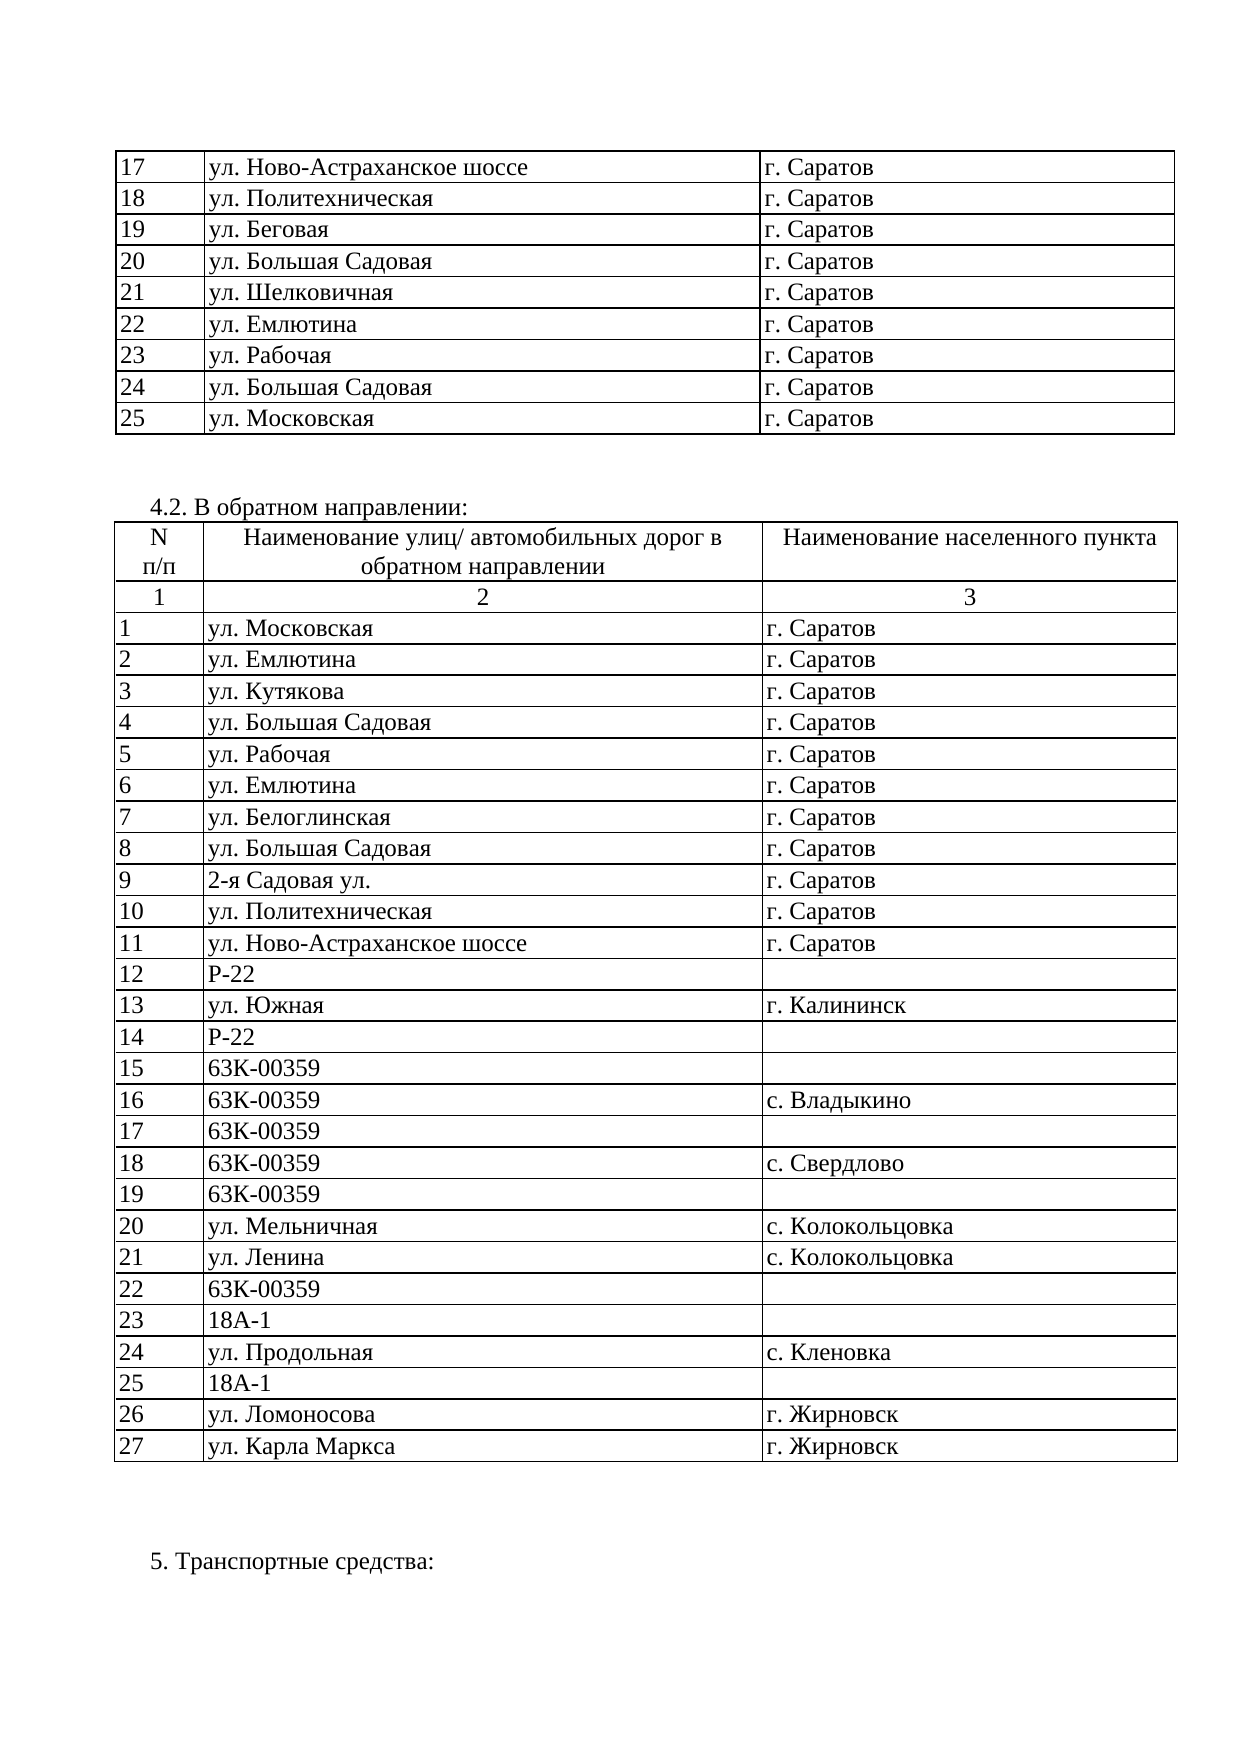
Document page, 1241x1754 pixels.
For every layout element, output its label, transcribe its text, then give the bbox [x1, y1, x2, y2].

table_cell ул. Московская [204, 613, 762, 643]
table_cell 16 [115, 1084, 203, 1115]
table_cell г. Жирновск [763, 1429, 1177, 1461]
table_cell г. Саратов [763, 737, 1177, 769]
table_cell г. Саратов [763, 674, 1177, 706]
table_cell г. Жирновск [763, 1398, 1177, 1429]
table_cell г. Саратов [763, 895, 1177, 926]
table_cell 17 [115, 1116, 203, 1146]
table_cell 23 [117, 340, 204, 370]
table_cell [763, 1115, 1177, 1146]
table_cell ул. Большая Садовая [205, 246, 759, 276]
table_cell 22 [117, 309, 204, 339]
table_cell [763, 1304, 1177, 1335]
table_cell ул. Большая Садовая [205, 372, 759, 402]
table_cell 18 [117, 183, 204, 213]
table_cell ул. Политехническая [205, 183, 759, 213]
table_cell ул. Беговая [205, 215, 759, 244]
table_cell 12 [115, 959, 203, 989]
table_cell г. Саратов [763, 832, 1177, 863]
table_cell Р-22 [204, 959, 762, 989]
table_cell 2 [115, 644, 203, 674]
table_cell 24 [117, 372, 204, 402]
table_cell г. Саратов [763, 611, 1177, 643]
table_cell с. Владыкино [763, 1083, 1177, 1115]
table_cell [763, 1052, 1177, 1083]
table_header N п/п [115, 523, 203, 580]
table_cell 15 [115, 1053, 203, 1083]
table_cell 9 [115, 864, 203, 894]
table_cell 63К-00359 [204, 1274, 762, 1303]
table_cell 3 [115, 675, 203, 706]
table_cell 11 [115, 927, 203, 957]
table_cell ул. Московская [205, 403, 759, 433]
table_cell 2 [204, 582, 762, 611]
table_cell 6 [115, 770, 203, 800]
table_cell 4 [115, 707, 203, 737]
table_cell Р-22 [204, 1022, 762, 1052]
table_cell ул. Кутякова [204, 676, 762, 706]
table_header Наименование улиц/ автомобильных дорог в обратном направлении [204, 523, 762, 580]
table_cell 18А-1 [204, 1368, 762, 1398]
table_cell 25 [115, 1368, 203, 1398]
table_cell ул. Ленина [204, 1242, 762, 1272]
table_cell 63К-00359 [204, 1179, 762, 1209]
table_cell ул. Емлютина [204, 645, 762, 674]
table_cell ул. Ново-Астраханское шоссе [205, 152, 759, 181]
table_cell 2-я Садовая ул. [204, 865, 762, 894]
table_cell г. Саратов [763, 863, 1177, 894]
table_cell ул. Большая Садовая [204, 707, 762, 737]
table_cell 18 [115, 1147, 203, 1178]
table_cell 63К-00359 [204, 1085, 762, 1115]
table_cell г. Саратов [761, 277, 1174, 307]
table_cell 7 [115, 801, 203, 832]
table_cell [763, 1272, 1177, 1303]
table_cell ул. Карла Маркса [204, 1431, 762, 1461]
table_cell 26 [115, 1399, 203, 1429]
table_cell ул. Ломоносова [204, 1400, 762, 1429]
table_cell ул. Белоглинская [204, 802, 762, 832]
table_cell 5 [115, 738, 203, 769]
table_cell 22 [115, 1273, 203, 1303]
table_cell 13 [115, 990, 203, 1020]
table_cell г. Саратов [763, 800, 1177, 832]
text 5. Транспортные средства: [150, 1546, 1090, 1575]
table_cell 1 [115, 581, 203, 611]
table_cell ул. Емлютина [204, 770, 762, 800]
table_cell ул. Большая Садовая [204, 833, 762, 863]
table_cell с. Колокольцовка [763, 1209, 1177, 1241]
table_cell [763, 1020, 1177, 1052]
table_cell 63К-00359 [204, 1053, 762, 1083]
table_cell ул. Продольная [204, 1337, 762, 1366]
table_cell г. Саратов [761, 246, 1174, 276]
table_cell 63К-00359 [204, 1116, 762, 1146]
table_cell ул. Политехническая [204, 896, 762, 926]
table_cell 19 [115, 1179, 203, 1209]
table_cell г. Саратов [761, 372, 1174, 402]
table_cell 3 [763, 580, 1177, 611]
table_cell ул. Мельничная [204, 1211, 762, 1241]
table_cell [763, 958, 1177, 989]
table_cell г. Саратов [761, 152, 1174, 181]
table_cell 8 [115, 833, 203, 863]
table_cell г. Саратов [763, 769, 1177, 800]
table_cell 21 [115, 1242, 203, 1272]
table_cell 20 [117, 246, 204, 276]
table_cell г. Саратов [761, 183, 1174, 213]
table_cell с. Свердлово [763, 1146, 1177, 1178]
table_cell 14 [115, 1021, 203, 1052]
table_cell 1 [115, 613, 203, 643]
table_cell ул. Рабочая [205, 340, 759, 370]
table_cell г. Саратов [761, 340, 1174, 370]
table_cell с. Кленовка [763, 1335, 1177, 1366]
text 4.2. В обратном направлении: [150, 492, 1090, 521]
table_cell с. Колокольцовка [763, 1241, 1177, 1272]
table_cell ул. Рабочая [204, 739, 762, 769]
table_cell 19 [117, 215, 204, 244]
table_cell 23 [115, 1305, 203, 1335]
table_cell [763, 1366, 1177, 1398]
table_cell 21 [117, 277, 204, 307]
table_header Наименование населенного пункта [763, 523, 1177, 580]
table_cell г. Саратов [763, 643, 1177, 674]
table_cell 24 [115, 1336, 203, 1366]
table_cell [763, 1178, 1177, 1209]
table_cell 25 [117, 403, 204, 433]
table_cell г. Саратов [763, 926, 1177, 957]
table_cell 20 [115, 1210, 203, 1241]
table_cell 18А-1 [204, 1305, 762, 1335]
table_cell 17 [117, 152, 204, 181]
table_cell ул. Ново-Астраханское шоссе [204, 928, 762, 957]
table_cell 27 [115, 1430, 203, 1461]
table_cell 10 [115, 896, 203, 926]
table_cell г. Саратов [761, 309, 1174, 339]
table_cell ул. Емлютина [205, 309, 759, 339]
table_cell г. Саратов [761, 403, 1174, 433]
table_cell ул. Шелковичная [205, 277, 759, 307]
table_cell г. Саратов [763, 706, 1177, 737]
table_cell г. Калининск [763, 989, 1177, 1020]
table_cell 63К-00359 [204, 1148, 762, 1178]
table_cell г. Саратов [761, 215, 1174, 244]
table_cell ул. Южная [204, 991, 762, 1020]
